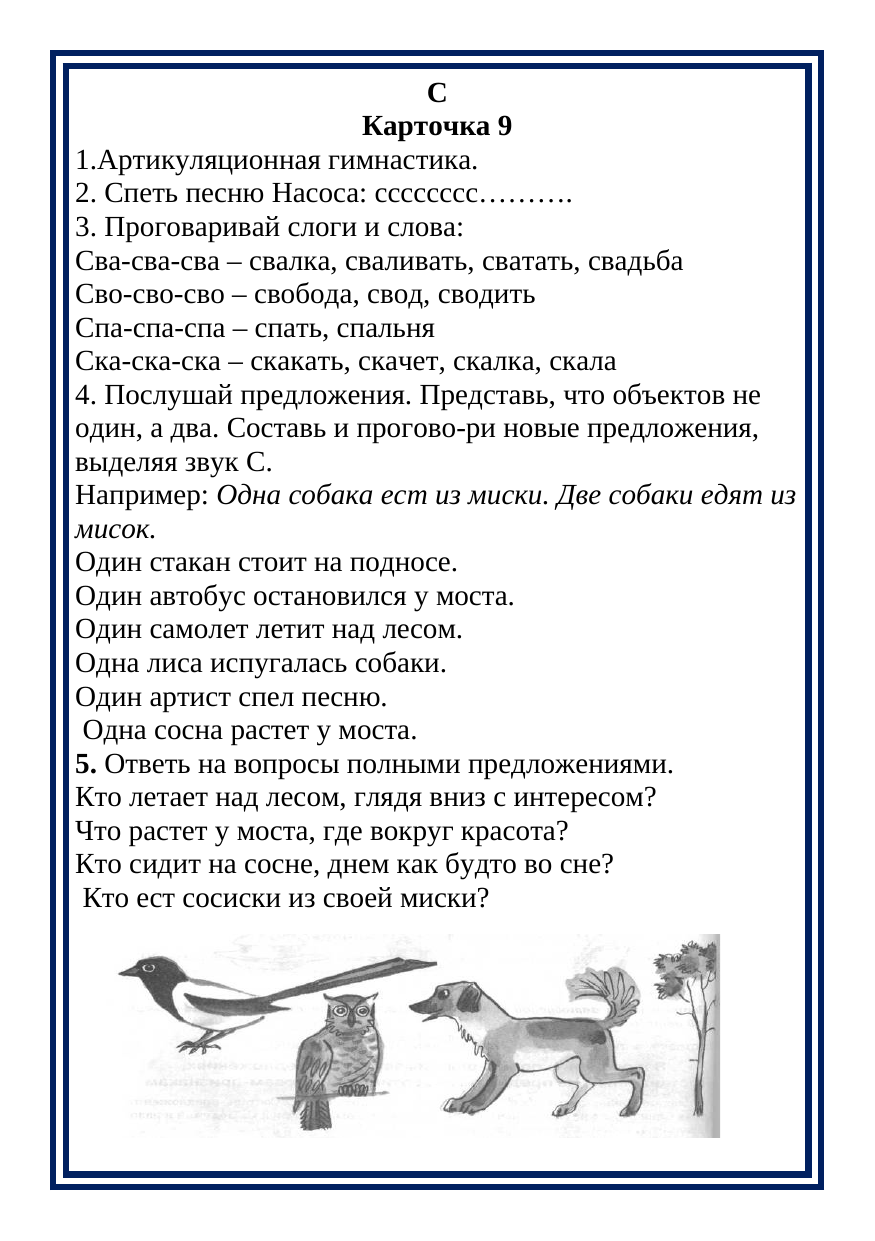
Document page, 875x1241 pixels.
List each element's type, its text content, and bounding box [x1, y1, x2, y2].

text Один самолет летит над лесом. [75, 612, 799, 645]
text 4. Послушай предложения. Представь, что объектов не один, а два. Составь и прогово-ри новые предложения, выделяя звук С. [75, 377, 799, 477]
text 2. Спеть песню Насоса: сссссссс………. [75, 176, 799, 209]
text Что растет у моста, где вокруг красота? [75, 813, 793, 846]
text Ска-ска-ска – скакать, скачет, скалка, скала [75, 343, 797, 377]
text 3. Проговаривай слоги и слова: [75, 209, 799, 243]
text Сво-сво-сво – свобода, свод, сводить [75, 276, 797, 310]
text Карточка 9 [75, 108, 799, 142]
text Один автобус остановился у моста. [75, 578, 799, 612]
text Сва-сва-сва – свалка, сваливать, сватать, свадьба [75, 243, 797, 276]
text Один артист спел песню. [75, 679, 799, 712]
text Кто сидит на сосне, днем как будто во сне? [75, 846, 793, 880]
text 1.Артикуляционная гимнастика. [75, 142, 799, 176]
text Спа-спа-спа – спать, спальня [75, 310, 797, 343]
text С [75, 75, 799, 108]
text Одна лиса испугалась собаки. [75, 645, 799, 679]
text Одна сосна растет у моста. [75, 712, 799, 746]
text Кто летает над лесом, глядя вниз с интересом? [75, 779, 793, 813]
text Например: Одна собака ест из миски. Две собаки едят из мисок. [75, 477, 799, 544]
text 5. Ответь на вопросы полными предложениями. [75, 746, 793, 779]
text Кто ест сосиски из своей миски? [75, 880, 793, 913]
text Один стакан стоит на подносе. [75, 544, 799, 578]
